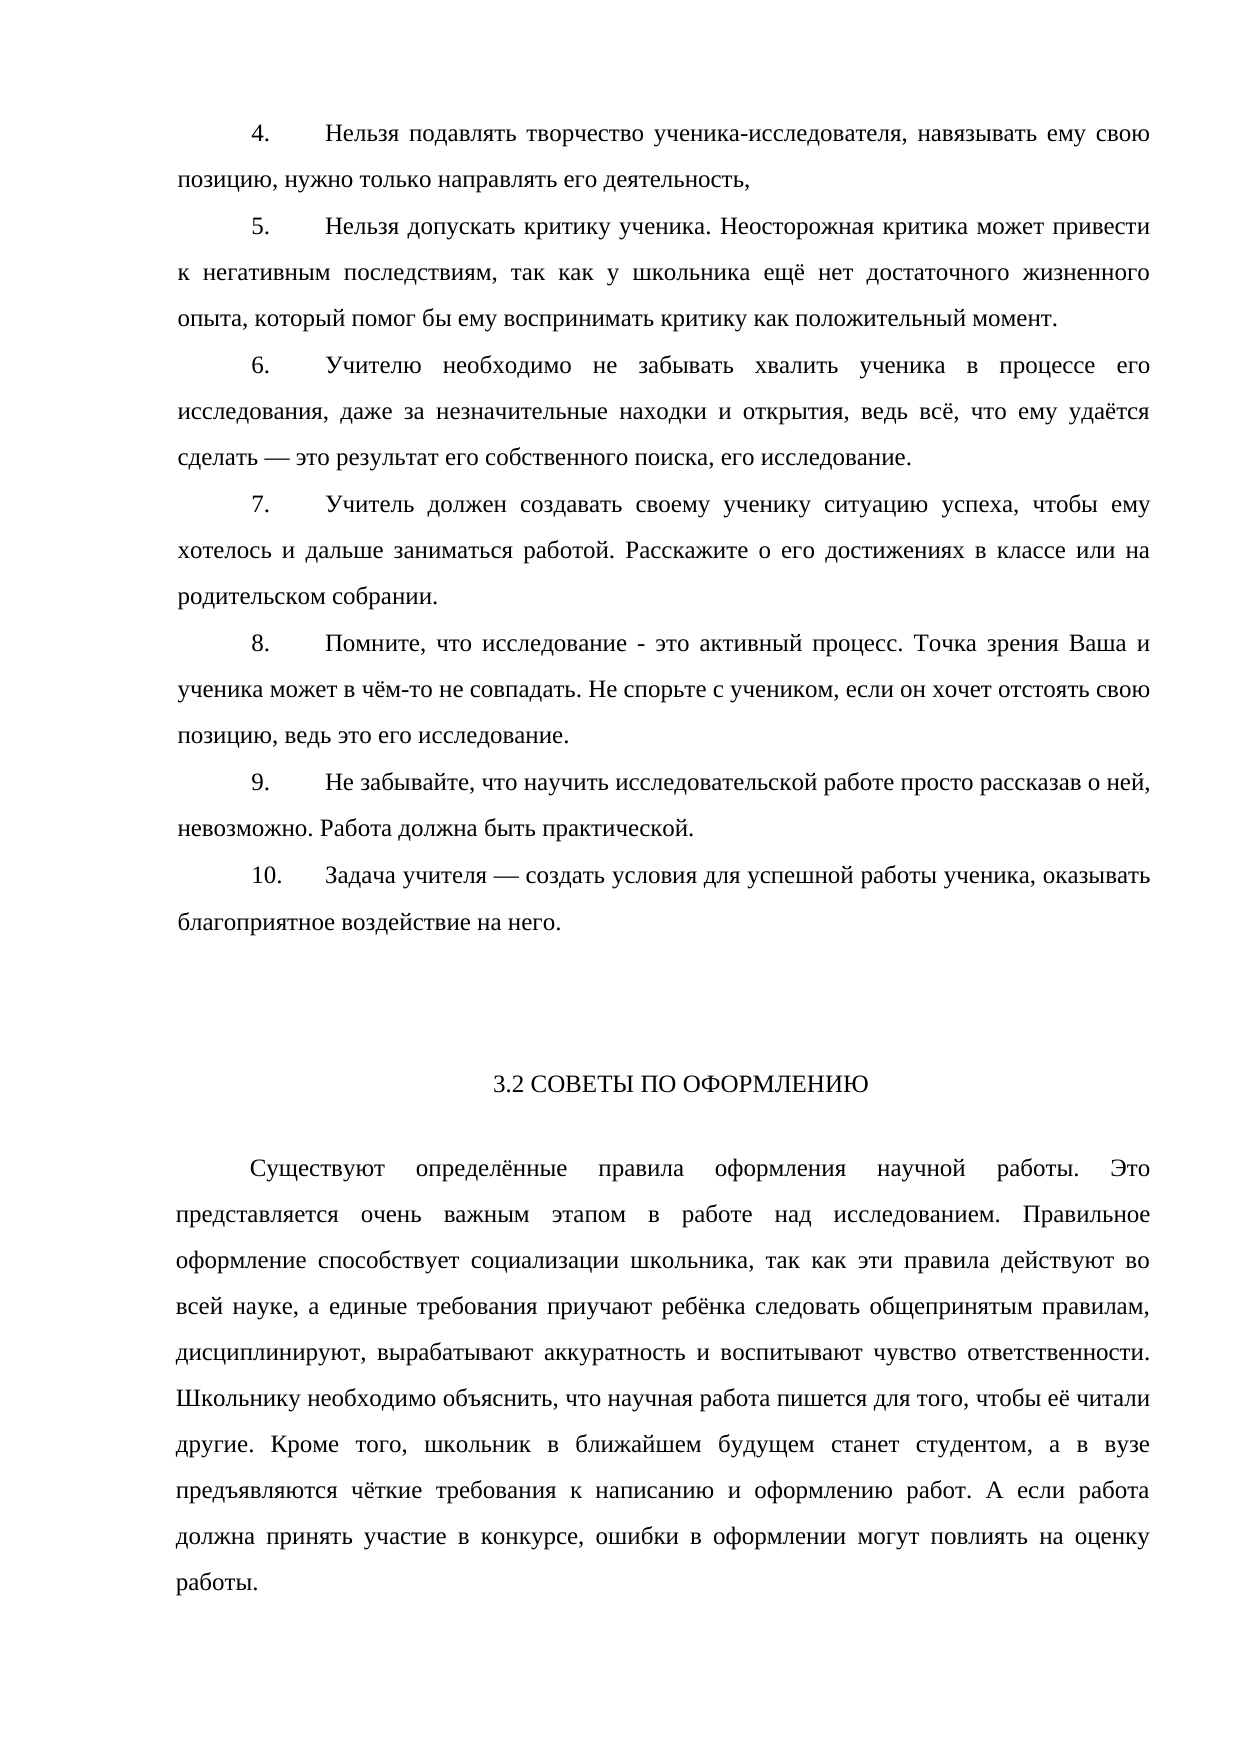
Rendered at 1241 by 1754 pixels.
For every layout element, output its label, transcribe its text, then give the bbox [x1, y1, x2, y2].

list Не забывайте, что научить исследовательской работе просто рассказав о ней, невозможно. Работа должна быть практической. [177, 767, 1151, 842]
list Задача учителя — создать условия для успешной работы ученика, оказывать благоприятное воздействие на него. [177, 861, 1151, 935]
text Существуют определённые правила оформления научной работы. Это представляется очень важным этапом в работе над исследованием. Правильное оформление способствует социализации школьника, так как эти правила действуют во всей науке, а единые требования приучают ребёнка следовать общепринятым правилам, дисциплинируют, вырабатывают аккуратность и воспитывают чувство ответственности. Школьнику необходимо объяснить, что научная работа пишется для того, чтобы её читали другие. Кроме того, школьник в ближайшем будущем станет студентом, а в вузе предъявляются чёткие требования к написанию и оформлению работ. А если работа должна принять участие в конкурсе, ошибки в оформлении могут повлиять на оценку работы. [176, 1153, 1151, 1596]
subtitle 3.2 СОВЕТЫ ПО ОФОРМЛЕНИЮ [177, 1069, 1152, 1097]
list Учителю необходимо не забывать хвалить ученика в процессе его исследования, даже за незначительные находки и открытия, ведь всё, что ему удаётся сделать — это результат его собственного поиска, его исследование. [177, 350, 1151, 471]
list Учитель должен создавать своему ученику ситуацию успеха, чтобы ему хотелось и дальше заниматься работой. Расскажите о его достижениях в классе или на родительском собрании. [177, 489, 1151, 610]
list Нельзя подавлять творчество ученика-исследователя, навязывать ему свою позицию, нужно только направлять его деятельность, [177, 118, 1151, 193]
list Нельзя допускать критику ученика. Неосторожная критика может привести к негативным последствиям, так как у школьника ещё нет достаточного жизненного опыта, который помог бы ему воспринимать критику как положительный момент. [177, 211, 1151, 332]
list Помните, что исследование - это активный процесс. Точка зрения Ваша и ученика может в чём-то не совпадать. Не спорьте с учеником, если он хочет отстоять свою позицию, ведь это его исследование. [177, 628, 1151, 749]
